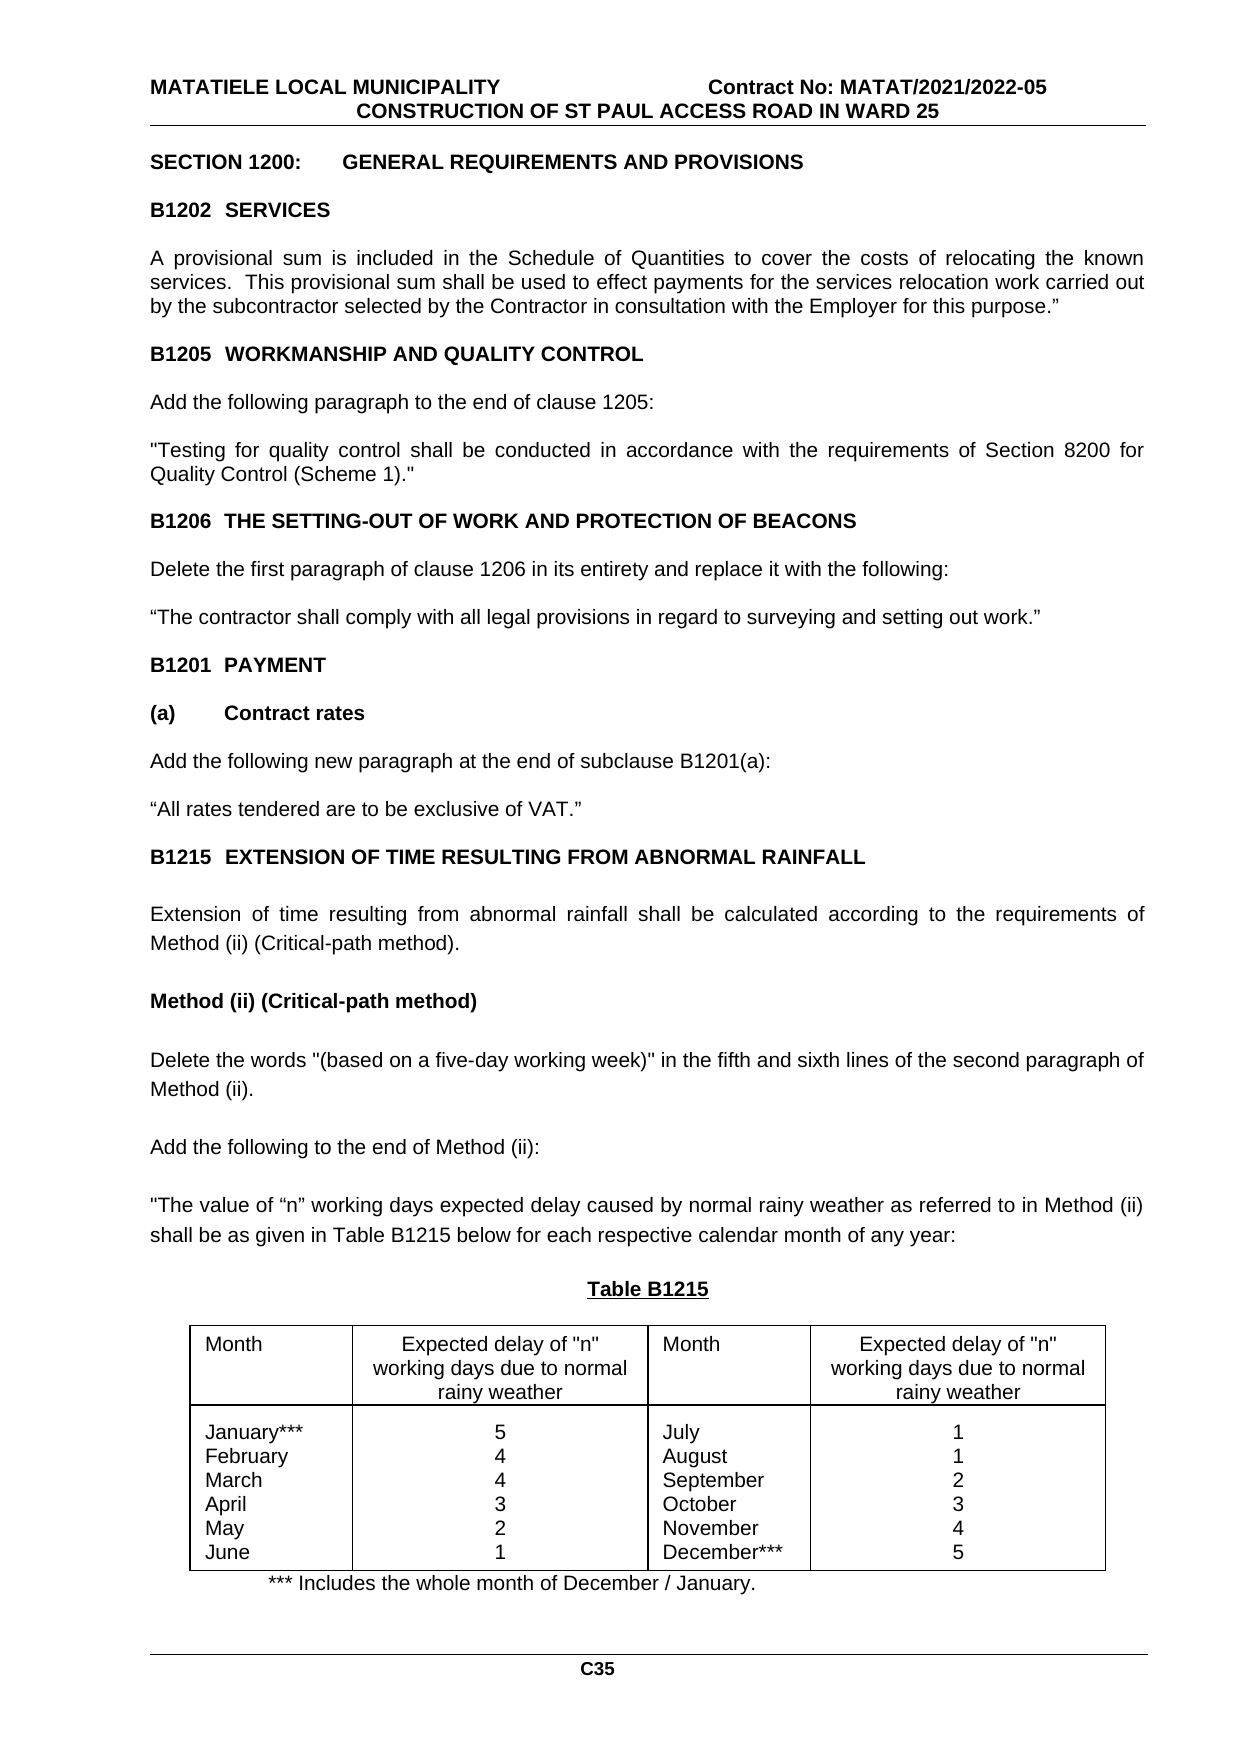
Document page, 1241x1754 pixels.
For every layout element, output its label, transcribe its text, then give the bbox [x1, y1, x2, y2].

text "Testing for quality control shall be conducted in accordance with the requirements of Section 8200 for Quality Control (Scheme 1)." [150, 437, 1146, 485]
text B1215 EXTENSION OF TIME RESULTING FROM ABNORMAL RAINFALL [150, 845, 1146, 869]
text "The value of “n” working days expected delay caused by normal rainy weather as referred to in Method (ii) shall be as given in Table B1215 below for each respective calendar month of any year: [150, 1189, 1146, 1248]
table_header Month [649, 1326, 810, 1404]
text (a) Contract rates [150, 701, 1146, 725]
text Delete the words "(based on a five-day working week)" in the fifth and sixth lines of the second paragraph of Method (ii). [150, 1044, 1146, 1102]
text Method (ii) (Critical-path method) [150, 985, 1146, 1014]
table_cell 5 4 4 3 2 1 [353, 1406, 647, 1570]
text B1202 SERVICES [150, 198, 1146, 222]
text Add the following to the end of Method (ii): [150, 1131, 1146, 1160]
table_header Expected delay of "n" working days due to normal rainy weather [353, 1326, 647, 1404]
text SECTION 1200: GENERAL REQUIREMENTS AND PROVISIONS [150, 150, 1146, 174]
text B1201 PAYMENT [150, 653, 1146, 677]
text “The contractor shall comply with all legal provisions in regard to surveying and setting out work.” [150, 605, 1146, 629]
table_header Month [191, 1326, 352, 1404]
text B1205 WORKMANSHIP AND QUALITY CONTROL [150, 342, 1146, 366]
text B1206 THE SETTING-OUT OF WORK AND PROTECTION OF BEACONS [150, 509, 1146, 533]
text A provisional sum is included in the Schedule of Quantities to cover the costs of relocating the known services. This provisional sum shall be used to effect payments for the services relocation work carried out by the subcontractor selected by the Contractor in consultation with the Employer for this purpose.” [150, 246, 1146, 318]
text Extension of time resulting from abnormal rainfall shall be calculated according to the requirements of Method (ii) (Critical-path method). [150, 898, 1146, 956]
text Delete the first paragraph of clause 1206 in its entirety and replace it with the following: [150, 557, 1146, 581]
table_cell January*** February March April May June [191, 1406, 352, 1570]
text Add the following new paragraph at the end of subclause B1201(a): [150, 749, 1146, 773]
table_header Expected delay of "n" working days due to normal rainy weather [811, 1326, 1105, 1404]
table_cell July August September October November December*** [649, 1406, 810, 1570]
text *** Includes the whole month of December / January. [150, 1571, 1146, 1595]
table_cell 1 1 2 3 4 5 [811, 1406, 1105, 1570]
text Add the following paragraph to the end of clause 1205: [150, 389, 1146, 413]
text “All rates tendered are to be exclusive of VAT.” [150, 797, 1146, 821]
text Table B1215 [150, 1277, 1146, 1301]
